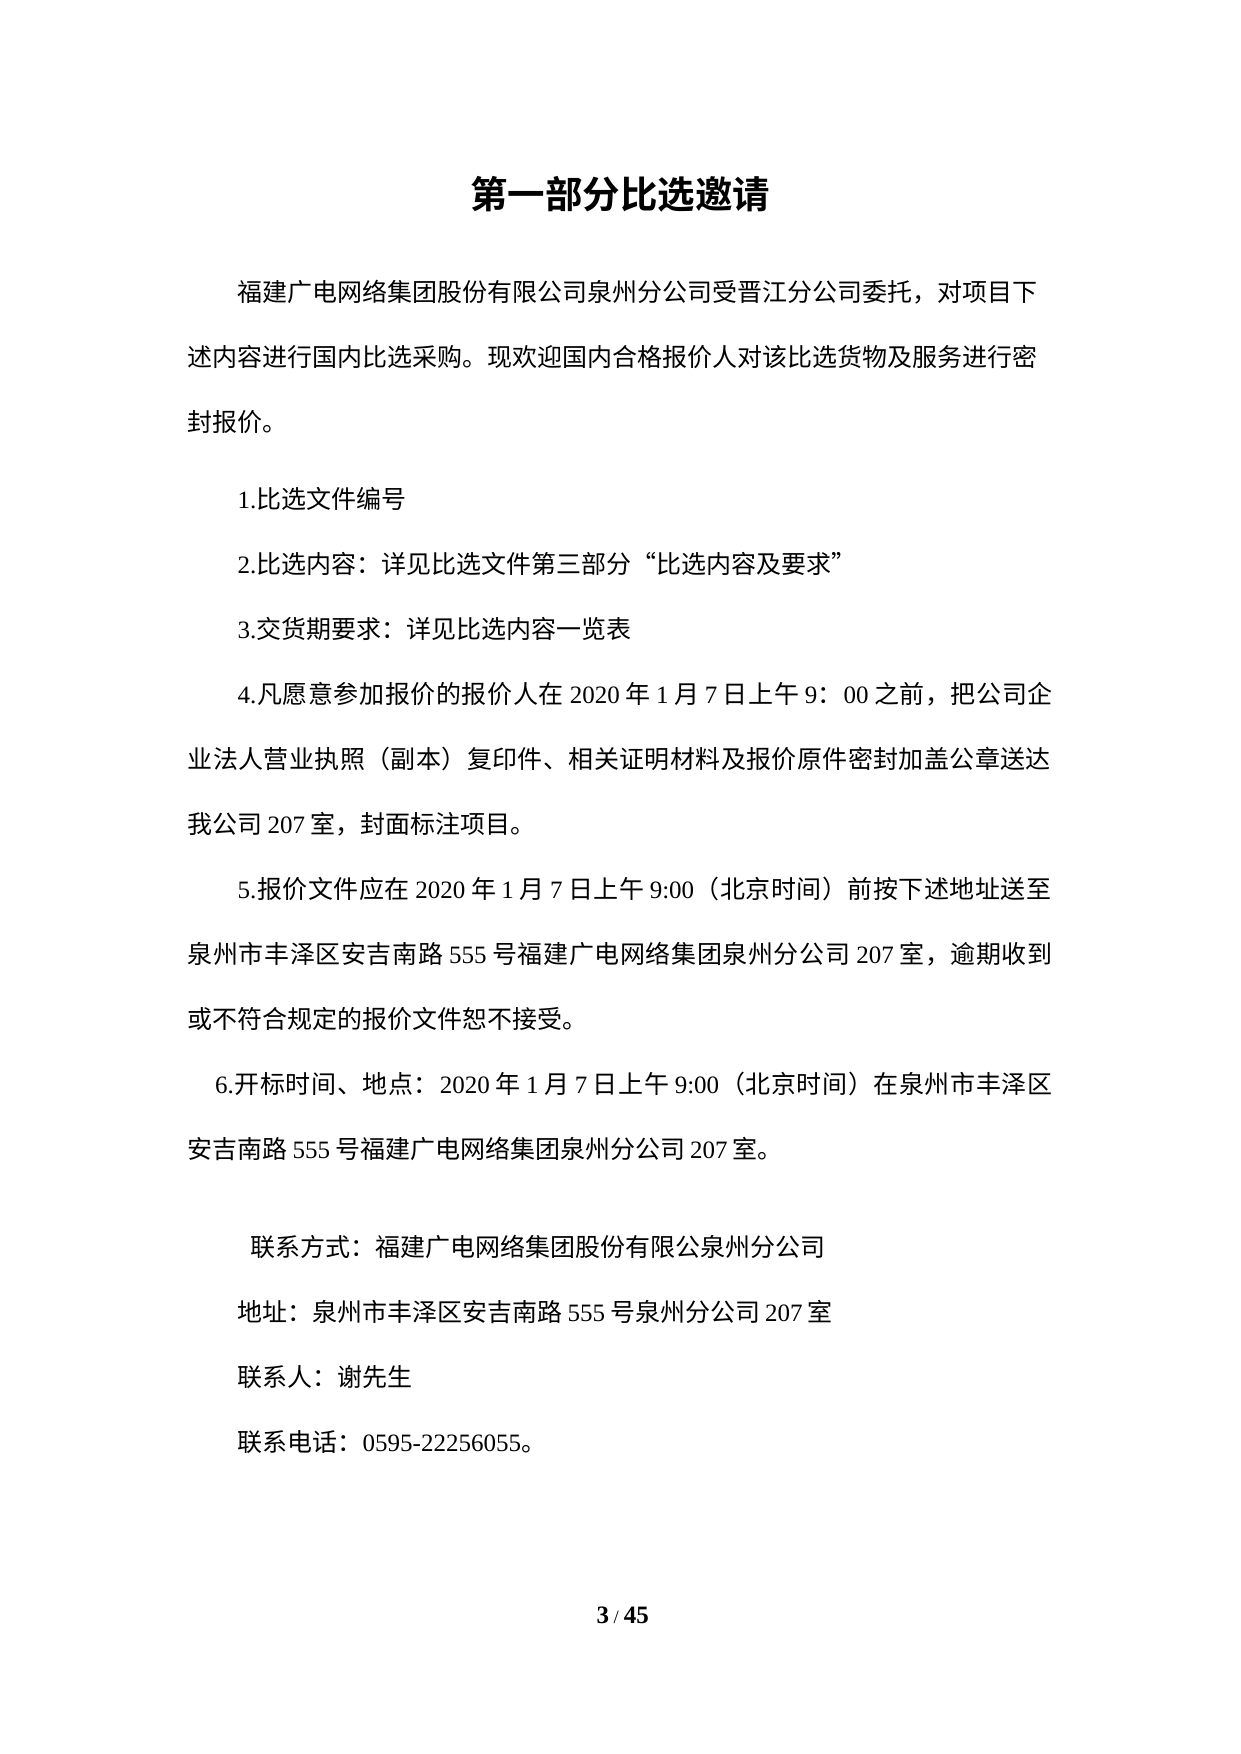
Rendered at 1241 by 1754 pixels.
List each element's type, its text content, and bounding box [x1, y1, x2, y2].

text 5.报价文件应在2020年1月7日上午9:00（北京时间）前按下述地址送至泉州市丰泽区安吉南路555号福建广电网络集团泉州分公司207室，逾期收到或不符合规定的报价文件恕不接受。 [187, 855, 1053, 1050]
text 3.交货期要求：详见比选内容一览表 [187, 595, 1053, 660]
text 联系电话：0595-22256055。 [187, 1408, 1053, 1473]
text 6.开标时间、地点：2020年1月7日上午9:00（北京时间）在泉州市丰泽区安吉南路555号福建广电网络集团泉州分公司207室。 [187, 1050, 1053, 1180]
text 1.比选文件编号 [187, 465, 1053, 530]
text 福建广电网络集团股份有限公司泉州分公司受晋江分公司委托，对项目下述内容进行国内比选采购。现欢迎国内合格报价人对该比选货物及服务进行密封报价。 [187, 258, 1053, 453]
text 联系方式：福建广电网络集团股份有限公泉州分公司 [187, 1213, 1053, 1278]
text 4.凡愿意参加报价的报价人在2020年1月7日上午9：00之前，把公司企业法人营业执照（副本）复印件、相关证明材料及报价原件密封加盖公章送达我公司207室，封面标注项目。 [187, 660, 1053, 855]
text 联系人：谢先生 [187, 1343, 1053, 1408]
text 地址：泉州市丰泽区安吉南路555号泉州分公司207室 [187, 1278, 1053, 1343]
text 2.比选内容：详见比选文件第三部分“比选内容及要求” [187, 530, 1053, 595]
text 第一部分比选邀请 [187, 160, 1053, 225]
